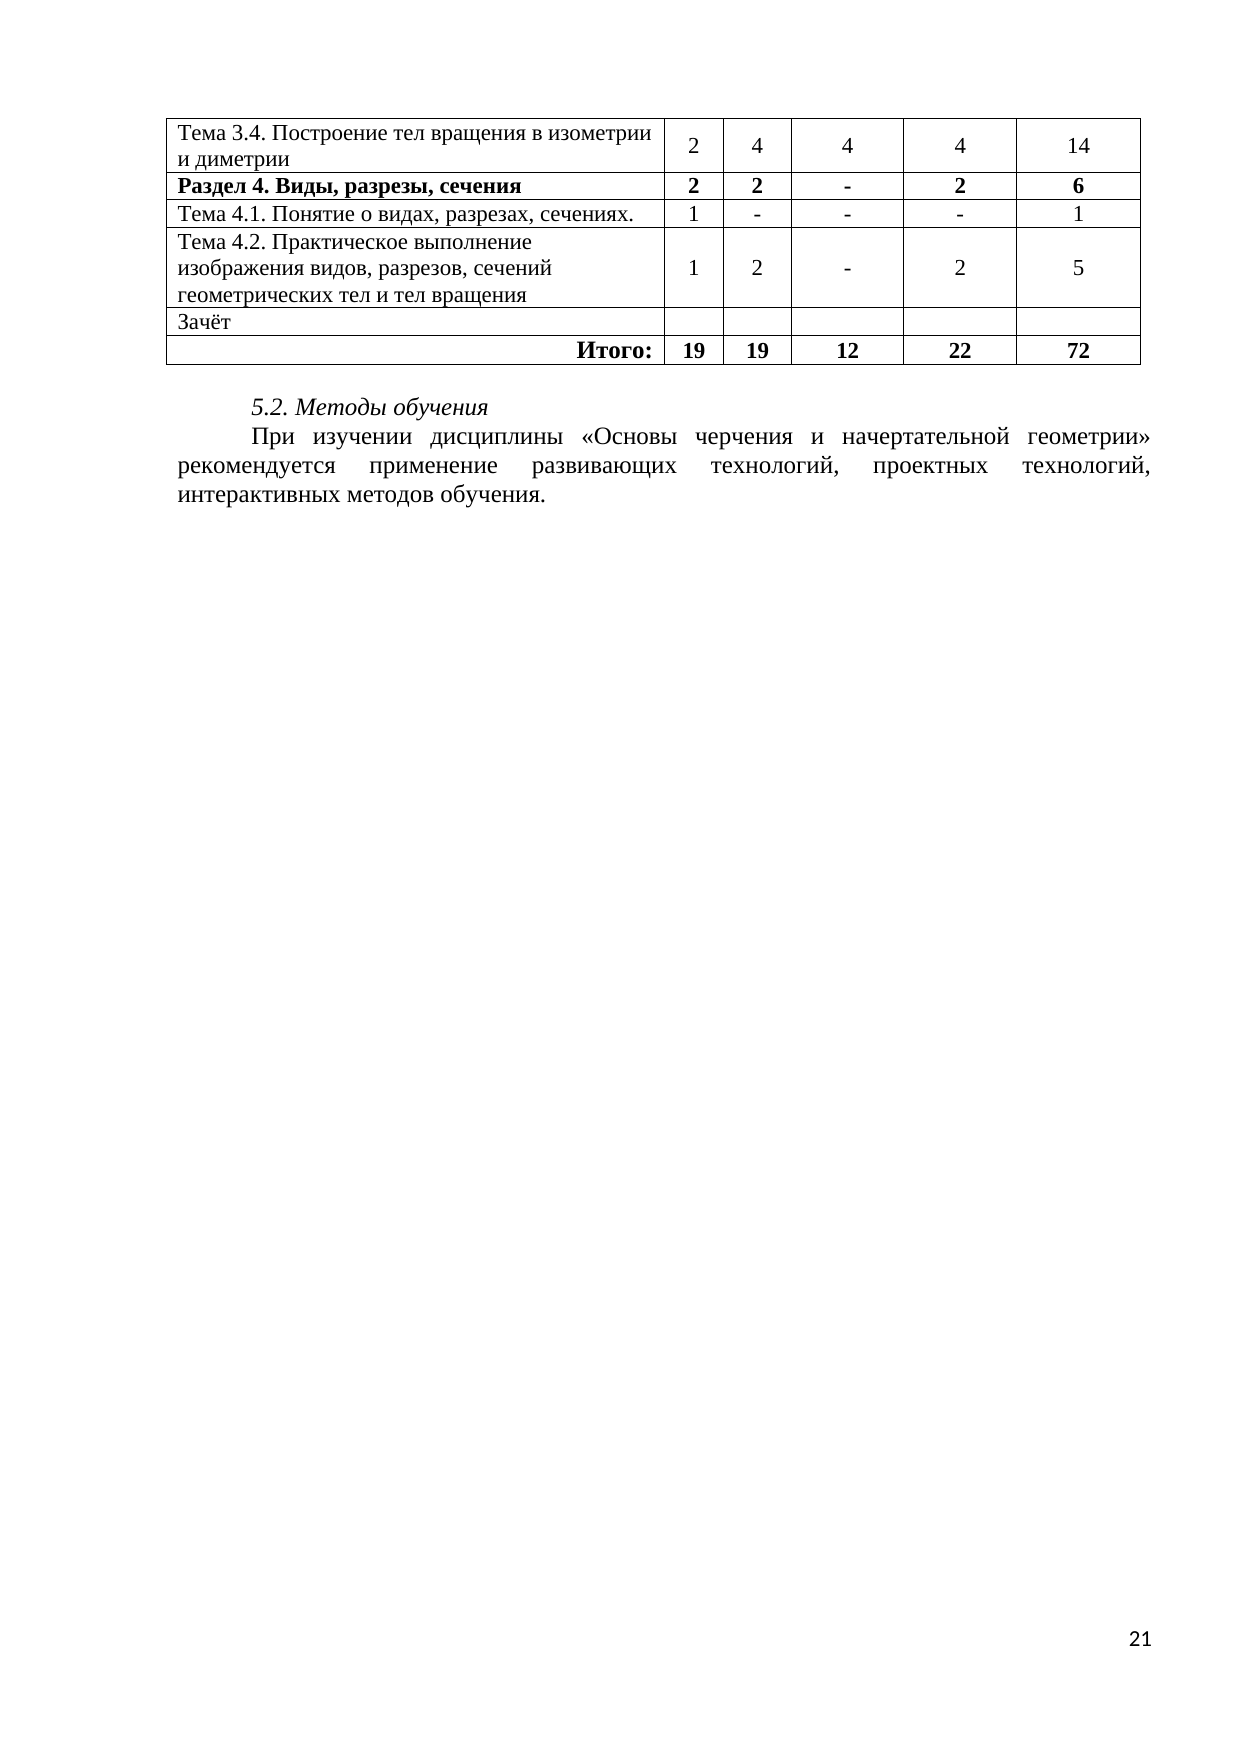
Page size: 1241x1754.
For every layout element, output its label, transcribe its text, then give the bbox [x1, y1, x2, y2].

table_cell 4 [724, 119, 791, 172]
table_cell 19 [665, 336, 723, 364]
table_cell 22 [904, 336, 1016, 364]
table_cell - [792, 200, 903, 227]
table_cell - [724, 200, 791, 227]
table_cell 2 [724, 228, 791, 307]
table_cell Итого: [167, 336, 664, 364]
table_cell Тема 3.4. Построение тел вращения в изометрии и диметрии [167, 119, 664, 172]
table_cell [904, 308, 1016, 334]
table_cell [792, 308, 903, 334]
table_cell 1 [1017, 200, 1140, 227]
text 5.2. Методы обучения [177, 392, 1152, 421]
table_cell 2 [665, 173, 723, 199]
table_cell [665, 308, 723, 334]
table_cell Тема 4.1. Понятие о видах, разрезах, сечениях. [167, 200, 664, 227]
table_cell 14 [1017, 119, 1140, 172]
table_cell 72 [1017, 336, 1140, 364]
table_cell 1 [665, 200, 723, 227]
table_cell - [904, 200, 1016, 227]
table_cell 2 [724, 173, 791, 199]
table_cell - [792, 173, 903, 199]
table_cell 12 [792, 336, 903, 364]
table_cell 19 [724, 336, 791, 364]
table_cell - [792, 228, 903, 307]
table_cell Раздел 4. Виды, разрезы, сечения [167, 173, 664, 199]
table_cell [1017, 308, 1140, 334]
table_cell 5 [1017, 228, 1140, 307]
table_cell 6 [1017, 173, 1140, 199]
table_cell 4 [792, 119, 903, 172]
table_cell 2 [904, 228, 1016, 307]
text При изучении дисциплины «Основы черчения и начертательной геометрии» рекомендуется применение развивающих технологий, проектных технологий, интерактивных методов обучения. [177, 421, 1152, 507]
table_cell 4 [904, 119, 1016, 172]
table_cell [724, 308, 791, 334]
table_cell 2 [665, 119, 723, 172]
table_cell Тема 4.2. Практическое выполнение изображения видов, разрезов, сечений геометрических тел и тел вращения [167, 228, 664, 307]
table_cell 2 [904, 173, 1016, 199]
table_cell Зачёт [167, 308, 664, 334]
table_cell 1 [665, 228, 723, 307]
